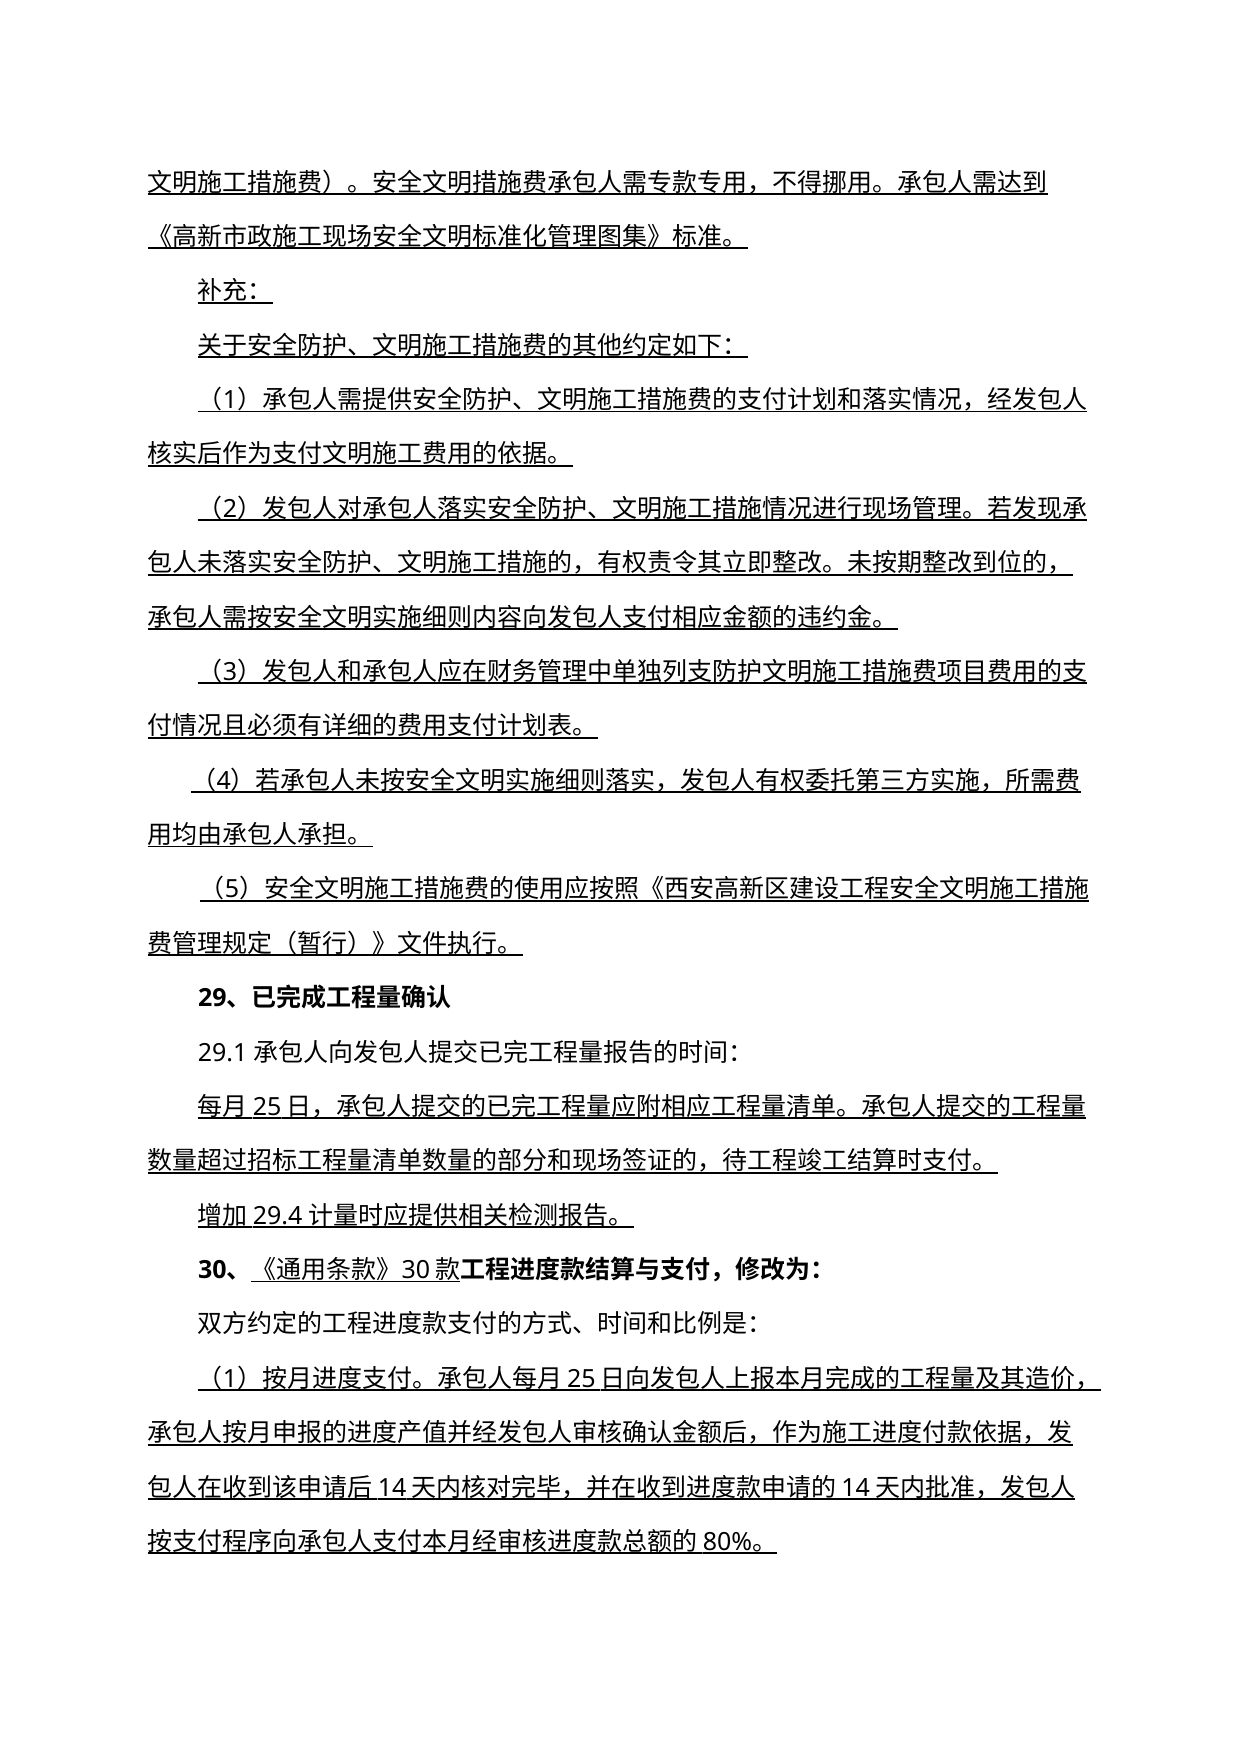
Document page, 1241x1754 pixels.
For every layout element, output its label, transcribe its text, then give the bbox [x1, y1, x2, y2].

text 29.1 承包人向发包人提交已完工程量报告的时间： [148, 1032, 1093, 1068]
text 关于安全防护、文明施工措施费的其他约定如下： [148, 325, 1093, 361]
text 补充： [148, 271, 1093, 307]
text 增加29.4 计量时应提供相关检测报告。 [148, 1195, 1093, 1231]
text （1）按月进度支付。承包人每月25日向发包人上报本月完成的工程量及其造价，承包人按月申报的进度产值并经发包人审核确认金额后，作为施工进度付款依据，发包人在收到该申请后14天内核对完毕，并在收到进度款申请的14天内批准，发包人按支付程序向承包人支付本月经审核进度款总额的80%。 [148, 1358, 1093, 1558]
text 30、《通用条款》30款工程进度款结算与支付，修改为： [148, 1249, 1093, 1286]
text 双方约定的工程进度款支付的方式、时间和比例是： [148, 1304, 1093, 1340]
text 29、已完成工程量确认 [148, 978, 1093, 1014]
text （1）承包人需提供安全防护、文明施工措施费的支付计划和落实情况，经发包人核实后作为支付文明施工费用的依据。 [148, 379, 1093, 470]
text 每月25日，承包人提交的已完工程量应附相应工程量清单。承包人提交的工程量数量超过招标工程量清单数量的部分和现场签证的，待工程竣工结算时支付。 [148, 1086, 1093, 1177]
text （5）安全文明施工措施费的使用应按照《西安高新区建设工程安全文明施工措施费管理规定（暂行）》文件执行。 [148, 869, 1093, 959]
text （3）发包人和承包人应在财务管理中单独列支防护文明施工措施费项目费用的支付情况且必须有详细的费用支付计划表。 [148, 651, 1093, 742]
text （2）发包人对承包人落实安全防护、文明施工措施情况进行现场管理。若发现承包人未落实安全防护、文明施工措施的，有权责令其立即整改。未按期整改到位的，承包人需按安全文明实施细则内容向发包人支付相应金额的违约金。 [148, 488, 1093, 633]
text （4）若承包人未按安全文明实施细则落实，发包人有权委托第三方实施，所需费用均由承包人承担。 [148, 760, 1093, 851]
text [148, 162, 1093, 253]
